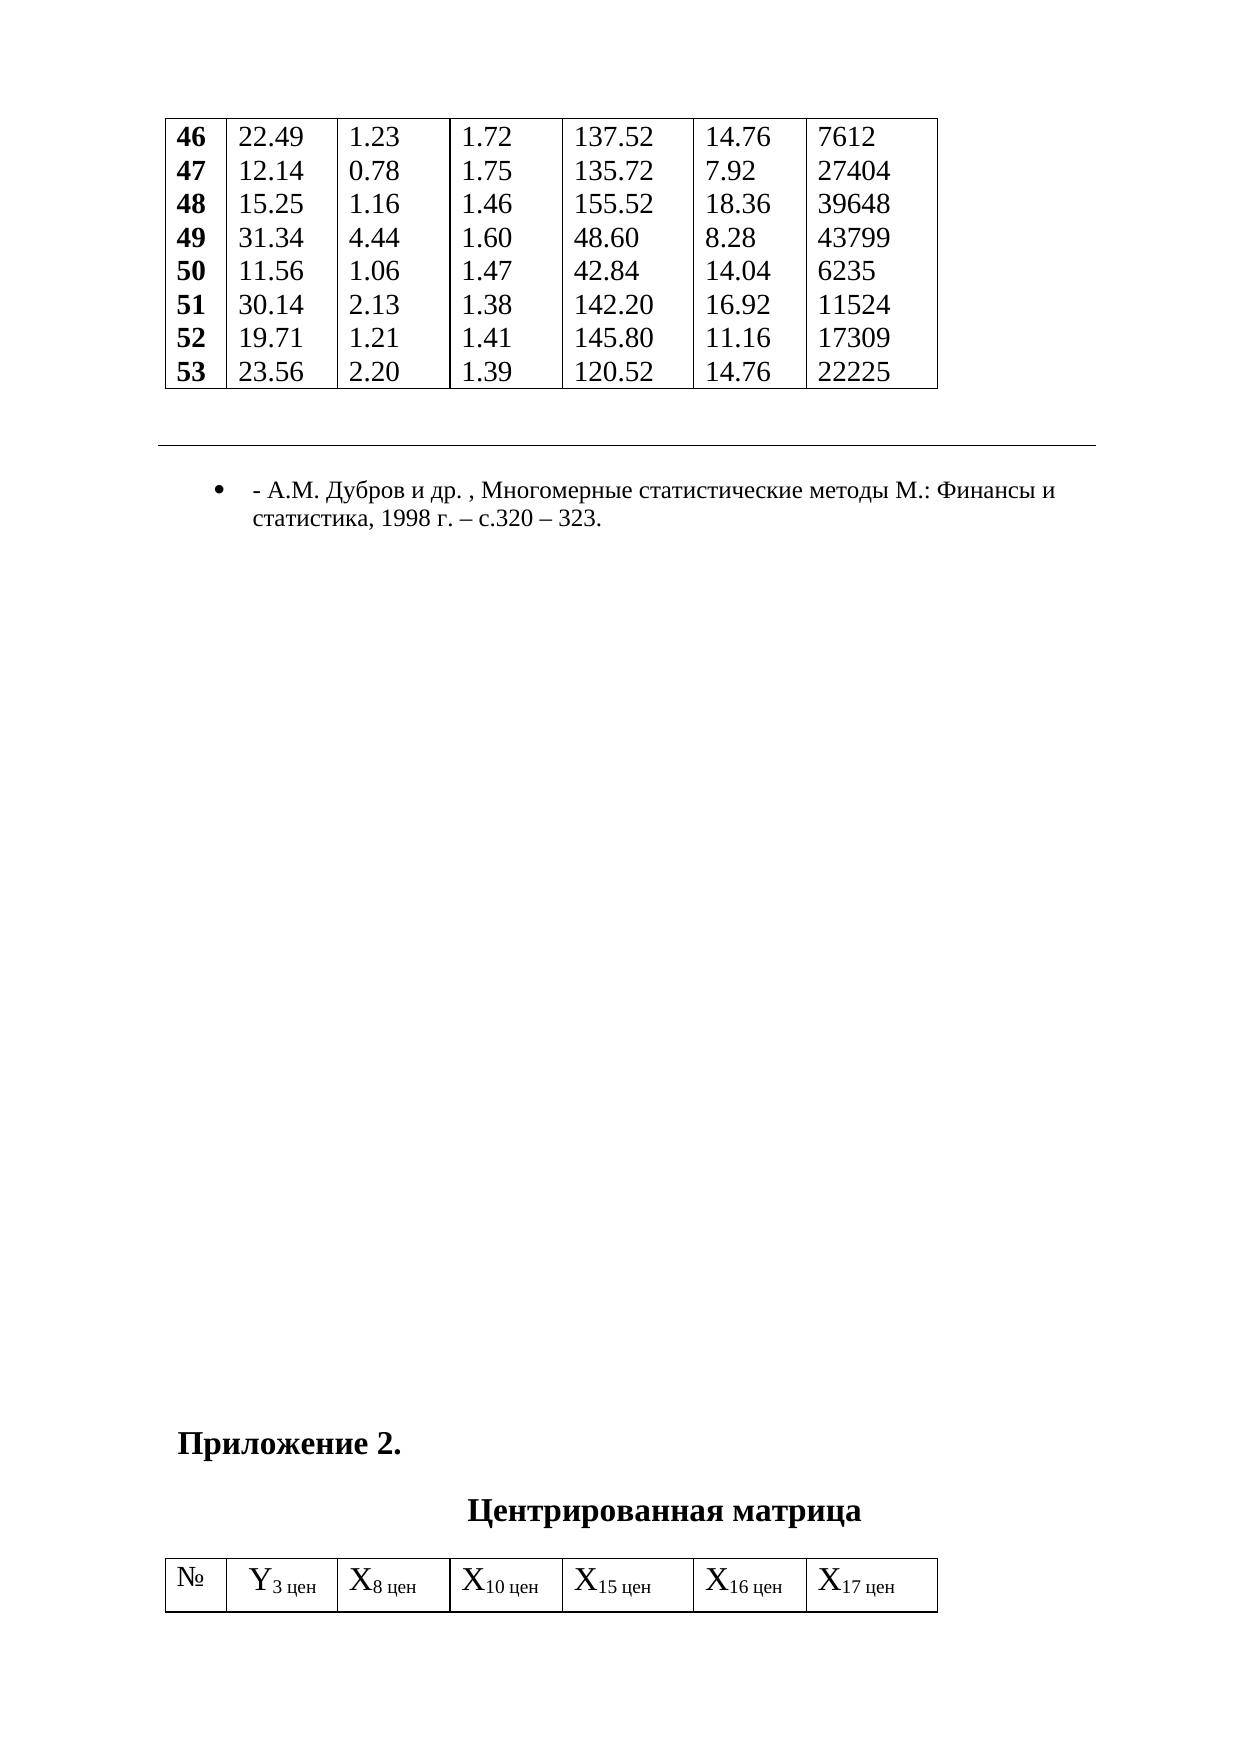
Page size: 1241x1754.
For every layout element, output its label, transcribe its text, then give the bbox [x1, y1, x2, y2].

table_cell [563, 119, 693, 387]
table_header X16 цен [694, 1559, 806, 1611]
table_header X10 цен [451, 1559, 562, 1611]
table_header X8 цен [338, 1559, 449, 1611]
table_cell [694, 119, 806, 387]
table_header X17 цен [807, 1559, 937, 1611]
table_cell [166, 119, 226, 387]
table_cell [451, 119, 562, 387]
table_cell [807, 119, 937, 387]
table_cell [227, 119, 337, 387]
table_header X15 цен [563, 1559, 693, 1611]
subtitle Центрированная матрица [177, 1491, 1152, 1529]
text Приложение 2. [177, 1423, 1152, 1462]
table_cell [338, 119, 449, 387]
table_header Y3 цен [227, 1559, 337, 1611]
table_header № п/п [166, 1559, 226, 1611]
list - А.М. Дубров и др. , Многомерные статистические методы М.: Финансы и статистика, 1998 г. – с.320 – 323. [215, 475, 1152, 532]
